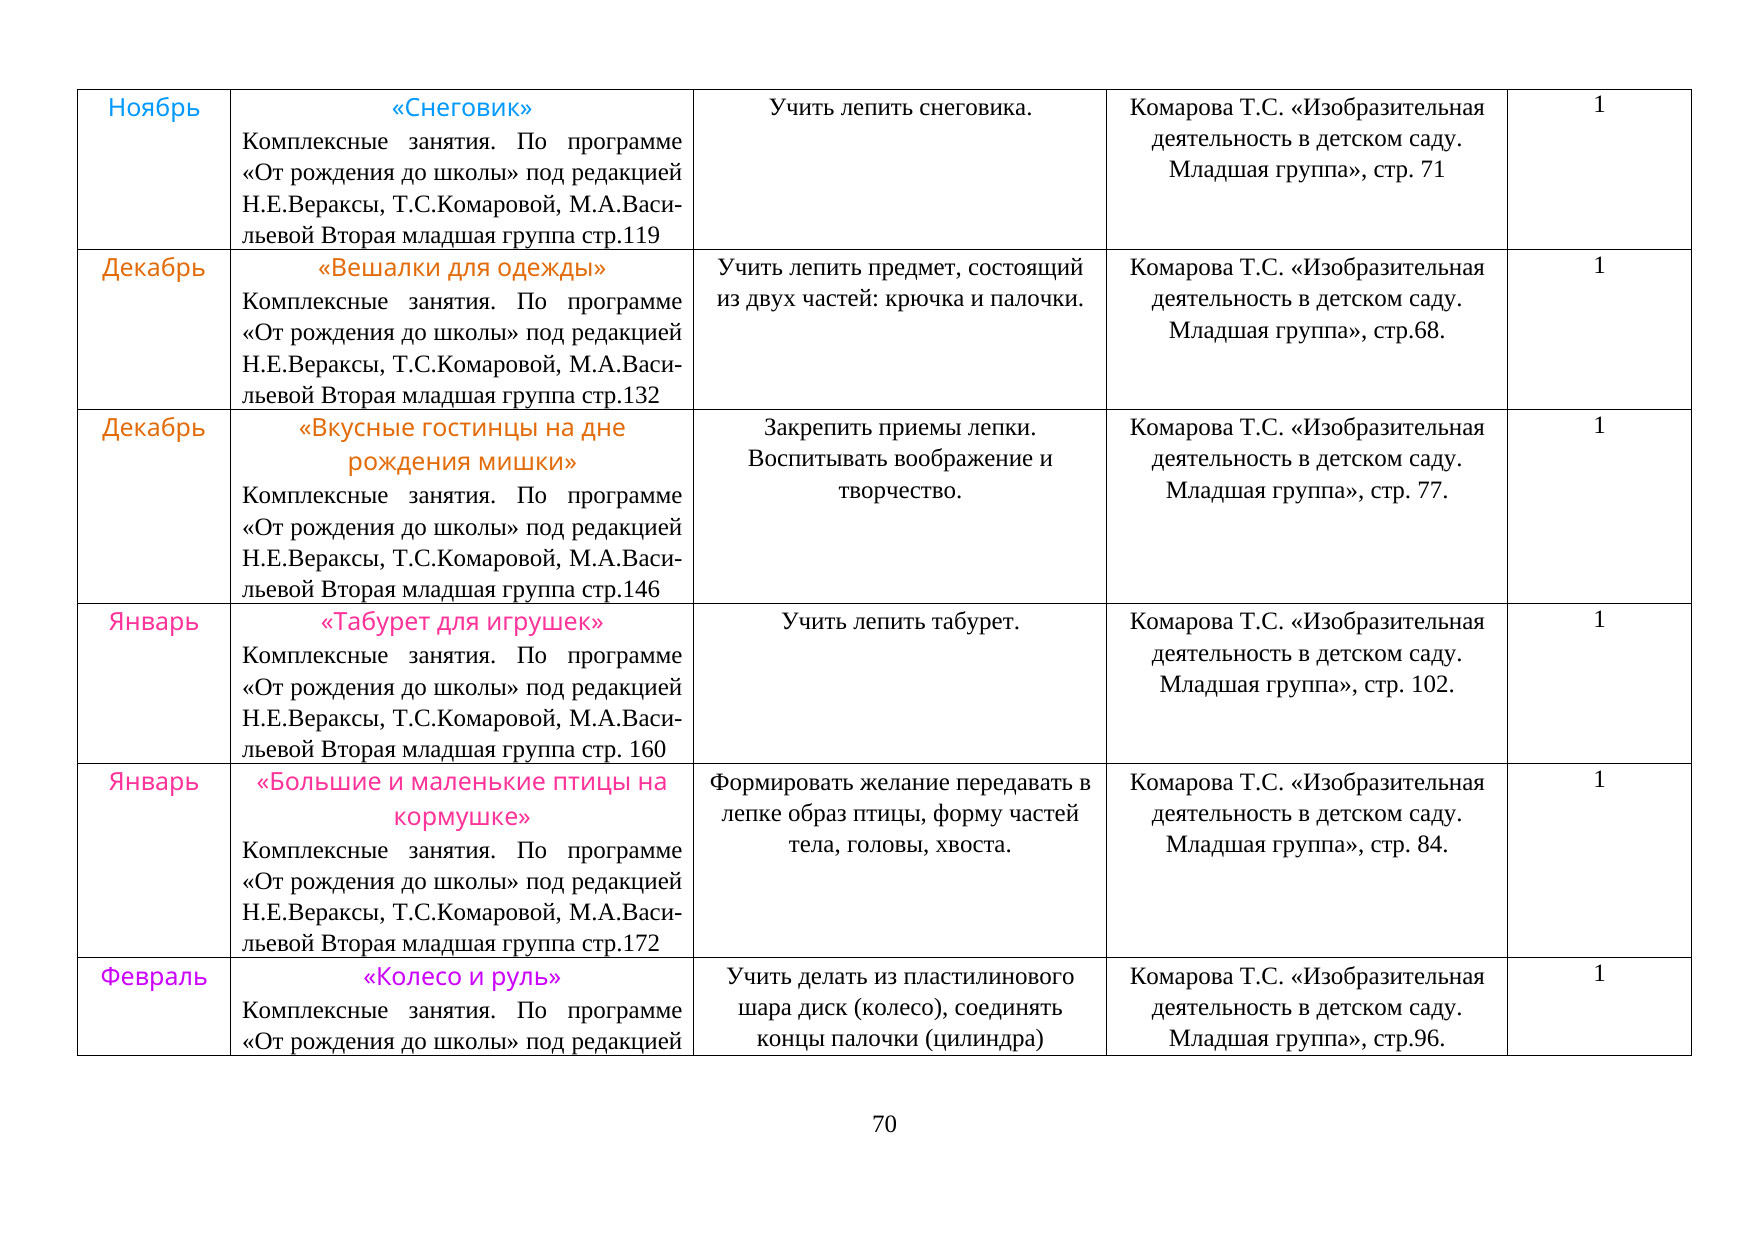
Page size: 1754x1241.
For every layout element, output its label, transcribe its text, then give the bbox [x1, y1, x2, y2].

table_cell Февраль [78, 958, 230, 1055]
table_cell Ноябрь [78, 90, 230, 249]
table_cell Комарова Т.С. «Изобразительная деятельность в детском саду. Младшая группа», стр.68. [1107, 250, 1507, 409]
table_cell 1 [1508, 958, 1691, 1055]
table_cell Закрепить приемы лепки. Воспитывать воображение и творчество. [694, 410, 1106, 603]
table_cell 1 [1508, 90, 1691, 249]
table_cell Учить лепить табурет. [694, 604, 1106, 763]
table_cell Комарова Т.С. «Изобразительная деятельность в детском саду. Младшая группа», стр. 102. [1107, 604, 1507, 763]
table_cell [231, 958, 693, 1055]
table_cell Учить лепить предмет, состоящий из двух частей: крючка и палочки. [694, 250, 1106, 409]
table_cell 1 [1508, 604, 1691, 763]
table_cell «Снеговик» Комплексные занятия. По программе «От рождения до школы» под редакцией Н.Е.Вераксы, Т.С.Комаровой, М.А.Васи-льевой Вторая младшая группа стр.119 [231, 90, 693, 249]
table_cell Комарова Т.С. «Изобразительная деятельность в детском саду. Младшая группа», стр. 84. [1107, 764, 1507, 957]
table_cell Учить лепить снеговика. [694, 90, 1106, 249]
table_cell 1 [1508, 410, 1691, 603]
table_cell Январь [78, 764, 230, 957]
table_cell «Вкусные гостинцы на дне рождения мишки» Комплексные занятия. По программе «От рождения до школы» под редакцией Н.Е.Вераксы, Т.С.Комаровой, М.А.Васи-льевой Вторая младшая группа стр.146 [231, 410, 693, 603]
table_cell «Большие и маленькие птицы на кормушке» Комплексные занятия. По программе «От рождения до школы» под редакцией Н.Е.Вераксы, Т.С.Комаровой, М.А.Васи-льевой Вторая младшая группа стр.172 [231, 764, 693, 957]
table_cell 1 [1508, 764, 1691, 957]
table_cell «Вешалки для одежды» Комплексные занятия. По программе «От рождения до школы» под редакцией Н.Е.Вераксы, Т.С.Комаровой, М.А.Васи-льевой Вторая младшая группа стр.132 [231, 250, 693, 409]
table_cell «Табурет для игрушек» Комплексные занятия. По программе «От рождения до школы» под редакцией Н.Е.Вераксы, Т.С.Комаровой, М.А.Васи-льевой Вторая младшая группа стр. 160 [231, 604, 693, 763]
table_cell Формировать желание передавать в лепке образ птицы, форму частей тела, головы, хвоста. [694, 764, 1106, 957]
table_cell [694, 958, 1106, 1055]
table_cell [1107, 958, 1507, 1055]
table_cell Комарова Т.С. «Изобразительная деятельность в детском саду. Младшая группа», стр. 71 [1107, 90, 1507, 249]
table_cell Декабрь [78, 250, 230, 409]
table_cell 1 [1508, 250, 1691, 409]
table_cell Комарова Т.С. «Изобразительная деятельность в детском саду. Младшая группа», стр. 77. [1107, 410, 1507, 603]
table_cell Январь [78, 604, 230, 763]
table_cell Декабрь [78, 410, 230, 603]
